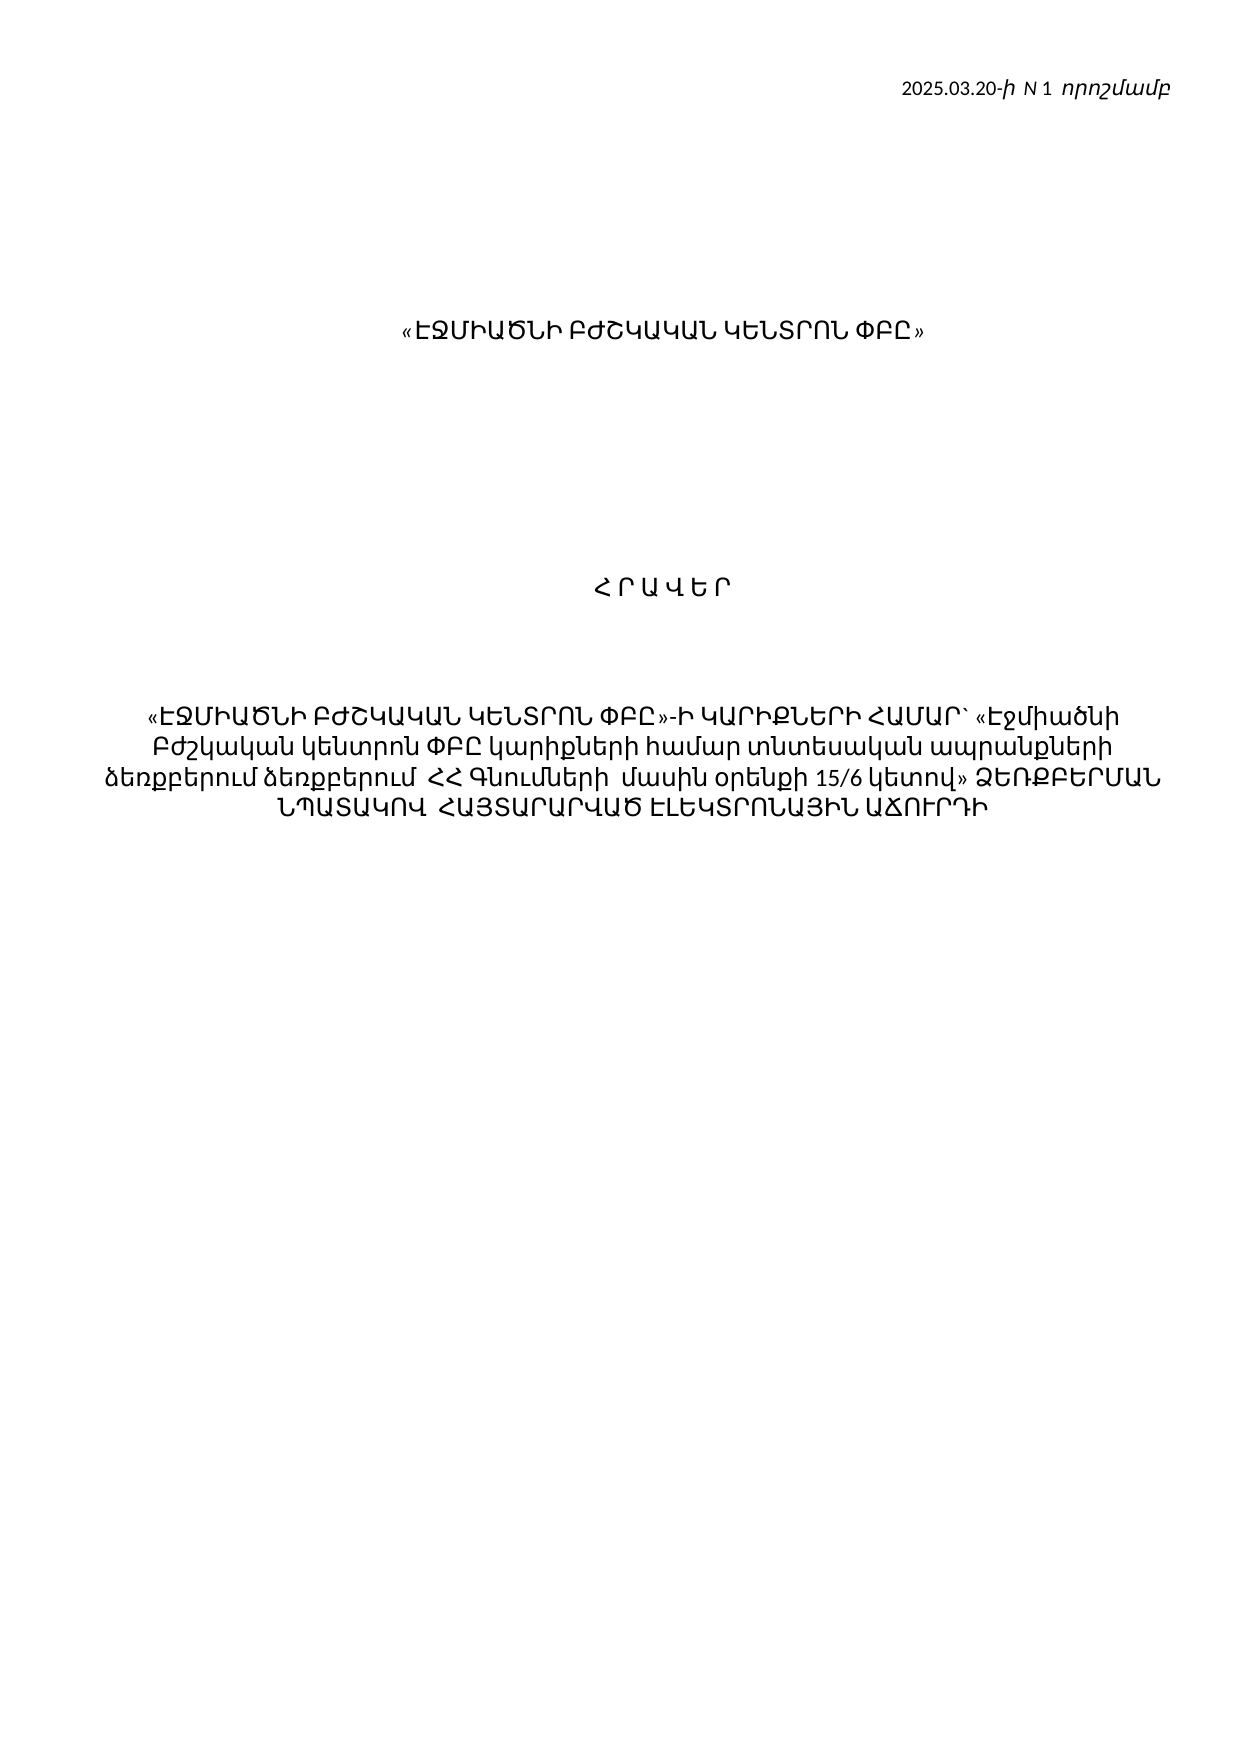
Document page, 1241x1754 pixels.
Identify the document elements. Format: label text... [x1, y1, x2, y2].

text «ԷՋՄԻԱԾՆԻ ԲԺՇԿԱԿԱՆ ԿԵՆՏՐՈՆ ՓԲԸ»-Ի ԿԱՐԻՔՆԵՐԻ ՀԱՄԱՐ` «Էջմիածնի Բժշկական կենտրոն ՓԲԸ կարիքների համար տնտեսական ապրանքների ձեռքբերում ձեռքբերում ՀՀ Գնումների մասին օրենքի 15/6 կետով» ՁԵՌՔԲԵՐՄԱՆ ՆՊԱՏԱԿՈՎ ՀԱՅՏԱՐԱՐՎԱԾ ԷԼԵԿՏՐՈՆԱՅԻՆ ԱՃՈՒՐԴԻ [94, 701, 1172, 823]
text 2025.03.20 -ի N 1 որոշմամբ [94, 75, 1171, 100]
text « ԷՋՄԻԱԾՆԻ ԲԺՇԿԱԿԱՆ ԿԵՆՏՐՈՆ ՓԲԸ» [94, 316, 1172, 346]
text Հ Ր Ա Վ Ե Ր [94, 572, 1172, 602]
